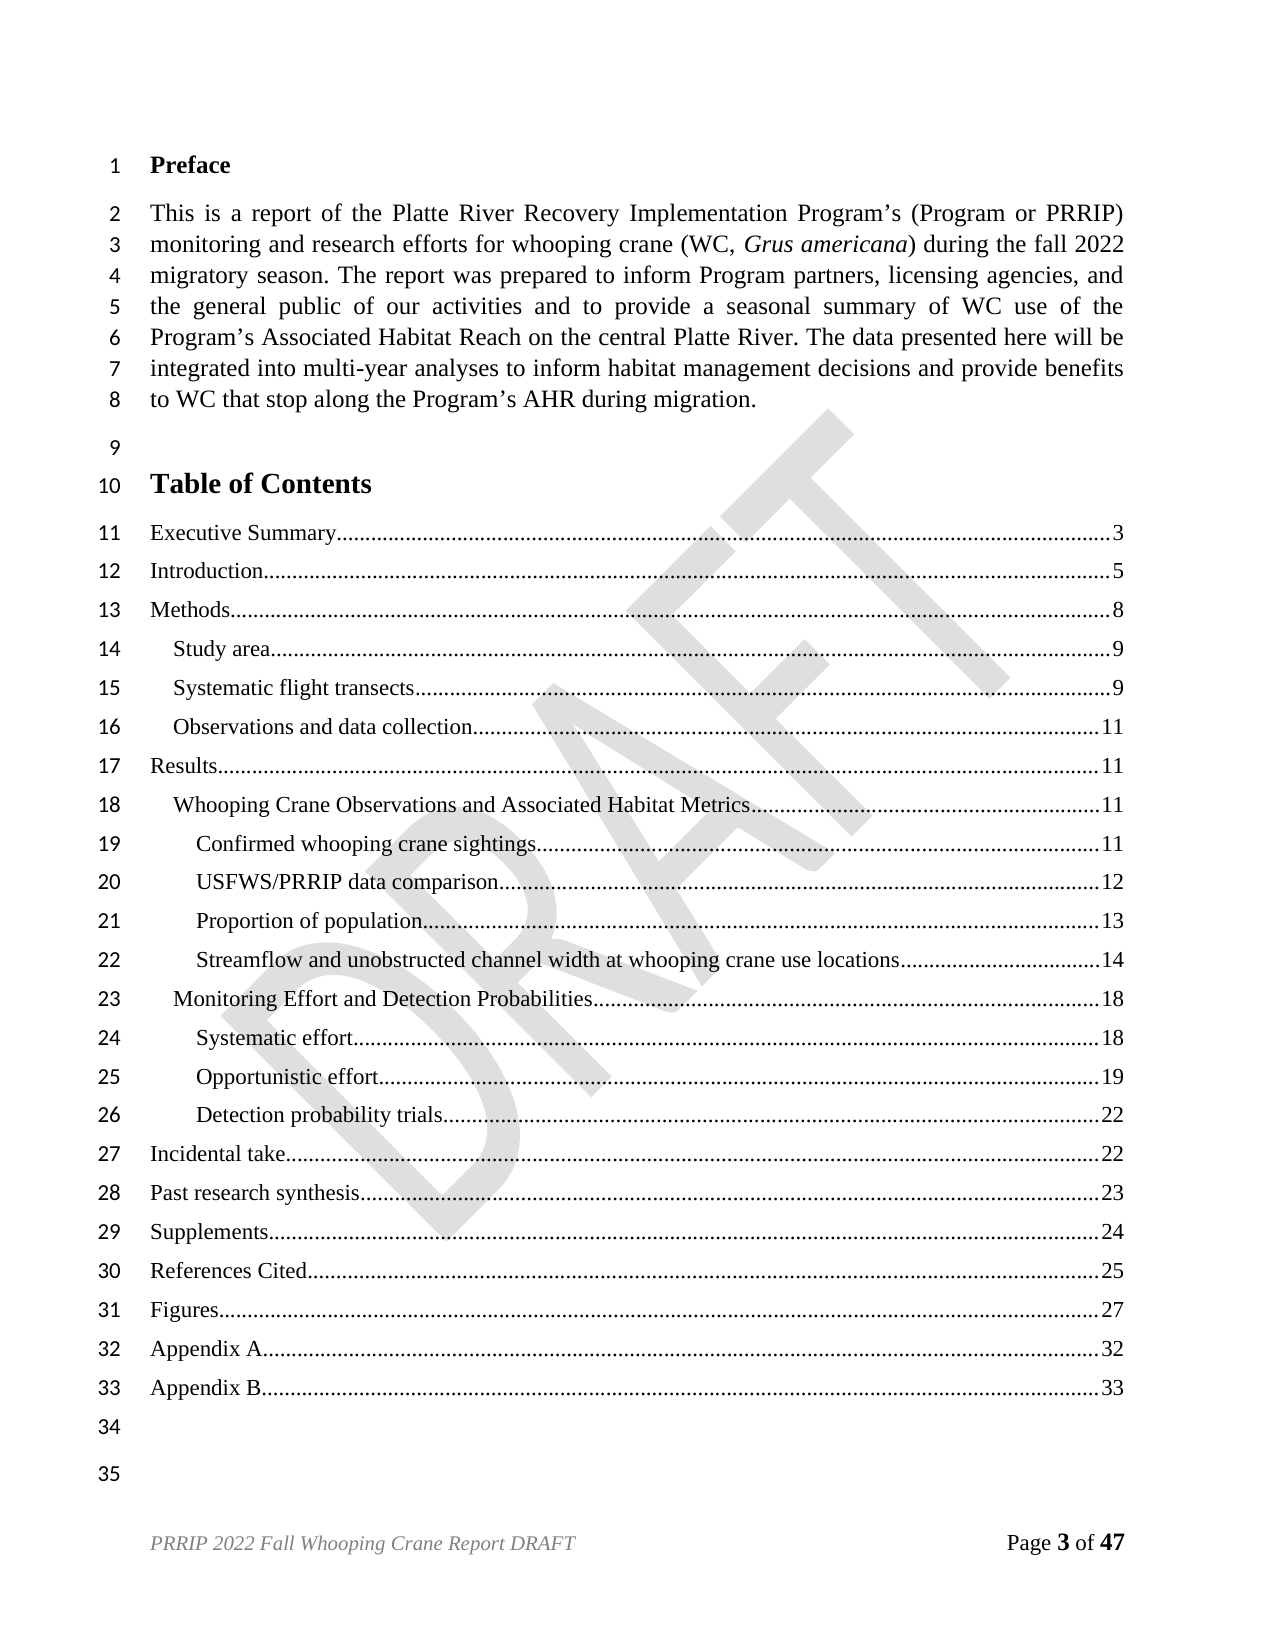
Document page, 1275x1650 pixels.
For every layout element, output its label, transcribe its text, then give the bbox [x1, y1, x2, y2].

text Preface [150, 150, 1125, 179]
text This is a report of the Platte River Recovery Implementation Program’s (Program or PRRIP) monitoring and research efforts for whooping crane (WC, Grus americana) during the fall 2022 migratory season. The report was prepared to inform Program partners, licensing agencies, and the general public of our activities and to provide a seasonal summary of WC use of the Program’s Associated Habitat Reach on the central Platte River. The data presented here will be integrated into multi-year analyses to inform habitat management decisions and provide benefits to WC that stop along the Program’s AHR during migration. [150, 198, 1125, 413]
